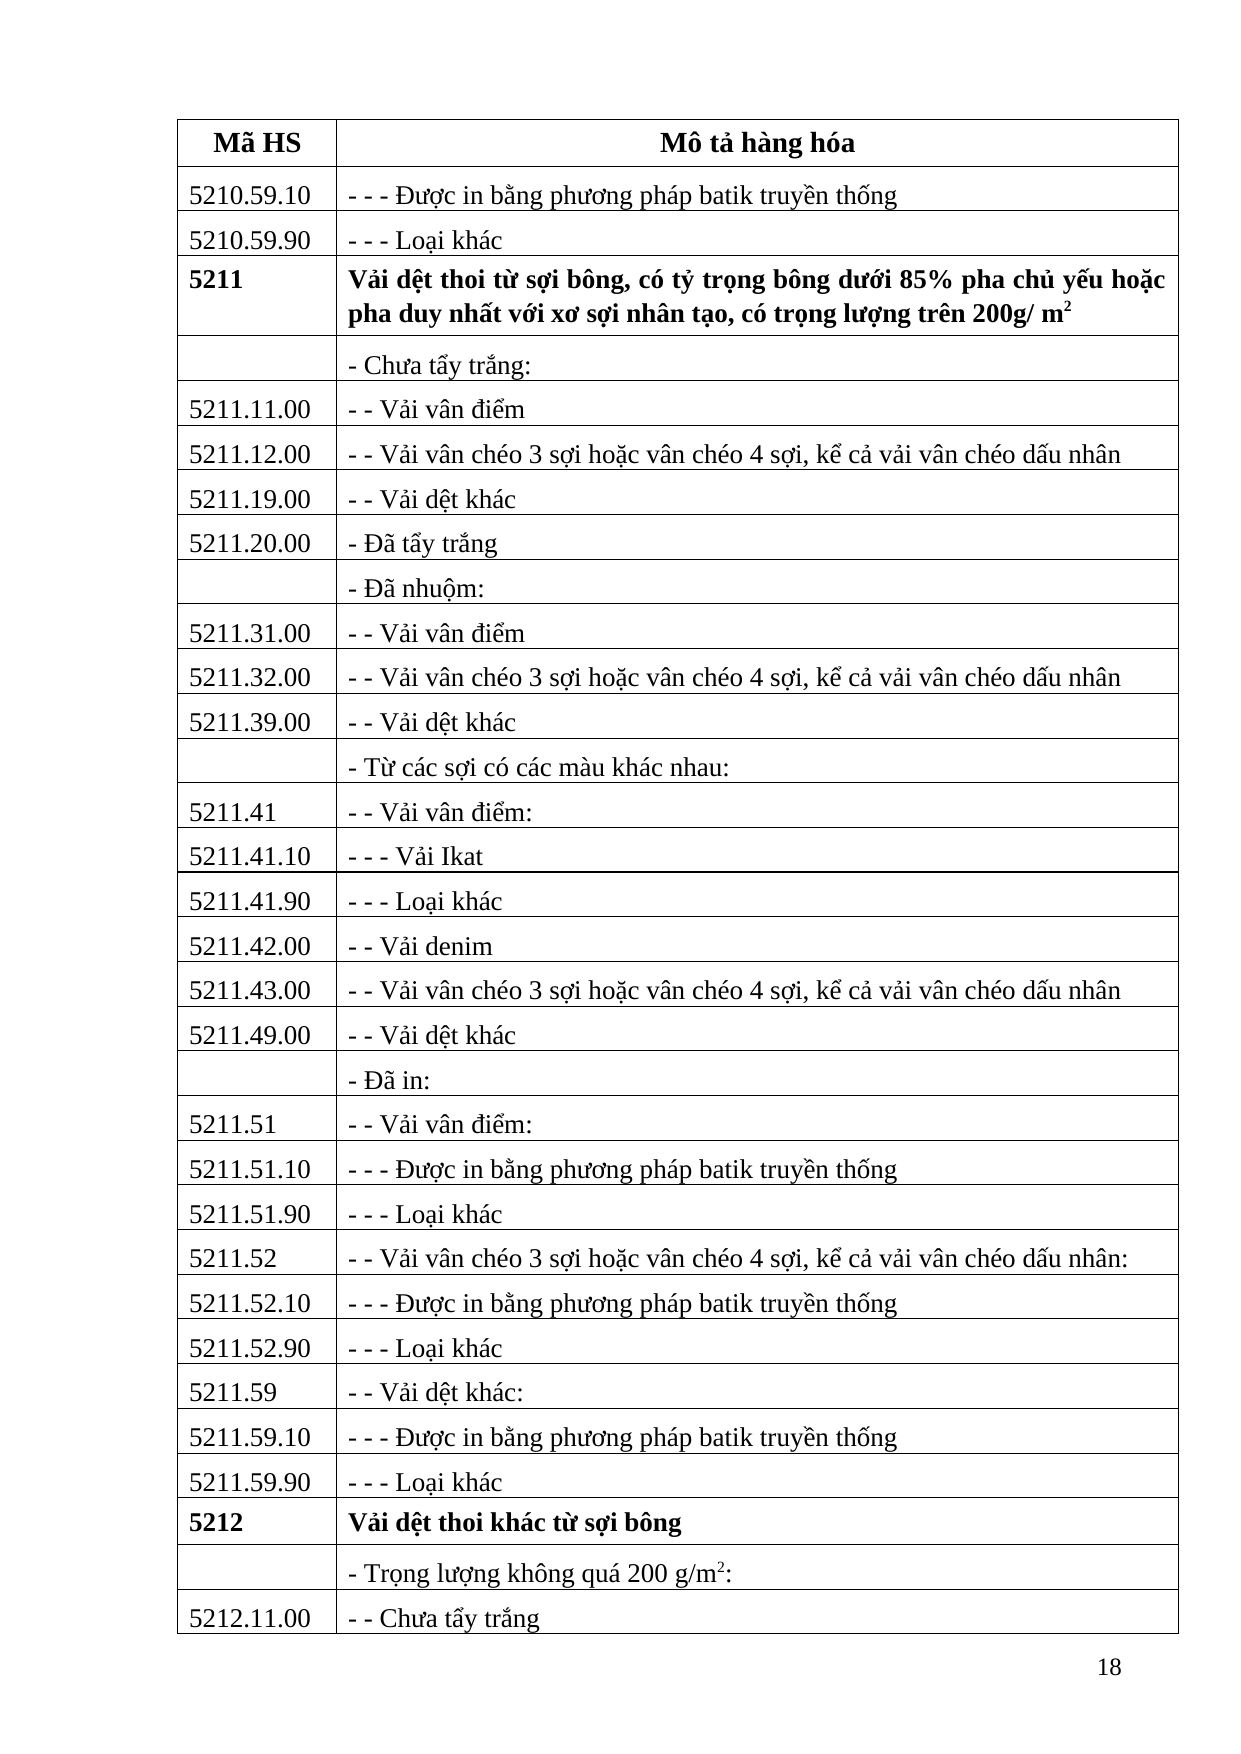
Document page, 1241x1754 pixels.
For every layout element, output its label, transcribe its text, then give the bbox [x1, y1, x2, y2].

table_cell 5211.52.90 [178, 1319, 336, 1363]
table_cell 5211.43.00 [178, 962, 336, 1006]
table_cell - - Vải vân chéo 3 sợi hoặc vân chéo 4 sợi, kể cả vải vân chéo dấu nhân [337, 962, 1178, 1006]
table_cell 5211.52.10 [178, 1275, 336, 1318]
table_cell Vải dệt thoi từ sợi bông, có tỷ trọng bông dưới 85% pha chủ yếu hoặc pha duy nhất với xơ sợi nhân tạo, có trọng lượng trên 200g/ m2 [337, 256, 1178, 335]
table_cell 5211.51.90 [178, 1185, 336, 1229]
table_cell 5211.32.00 [178, 649, 336, 693]
table_cell 5211.19.00 [178, 470, 336, 514]
table_cell 5211.59 [178, 1364, 336, 1408]
table_cell 5211.20.00 [178, 515, 336, 559]
table_cell - - - Loại khác [337, 211, 1178, 255]
table_cell - - Vải vân chéo 3 sợi hoặc vân chéo 4 sợi, kể cả vải vân chéo dấu nhân: [337, 1230, 1178, 1274]
table_cell 5211.41.90 [178, 873, 336, 916]
table_cell - Từ các sợi có các màu khác nhau: [337, 739, 1178, 782]
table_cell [337, 167, 1178, 210]
table_cell 5211.11.00 [178, 381, 336, 424]
table_header Mô tả hàng hóa [337, 120, 1178, 166]
table_cell [178, 1051, 336, 1095]
table_cell [178, 336, 336, 380]
table_cell - - - Được in bằng phương pháp batik truyền thống [337, 1141, 1178, 1184]
table_cell - - - Được in bằng phương pháp batik truyền thống [337, 1275, 1178, 1318]
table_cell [337, 1409, 1178, 1452]
table_cell 5211.49.00 [178, 1007, 336, 1050]
table_cell 5211.31.00 [178, 604, 336, 648]
table_cell 5210.59.10 [178, 167, 336, 210]
table_header Mã HS [178, 120, 336, 166]
table_cell - - Vải dệt khác: [337, 1364, 1178, 1408]
table_cell Vải dệt thoi khác từ sợi bông [337, 1498, 1178, 1544]
table_cell - - Vải vân điểm: [337, 1096, 1178, 1139]
table_cell - - Vải vân chéo 3 sợi hoặc vân chéo 4 sợi, kể cả vải vân chéo dấu nhân [337, 649, 1178, 693]
table_cell 5211 [178, 256, 336, 335]
table_cell - - Chưa tẩy trắng [337, 1590, 1178, 1633]
table_cell - - Vải denim [337, 917, 1178, 961]
table_cell 5211.51.10 [178, 1141, 336, 1184]
table_cell 5212.11.00 [178, 1590, 336, 1633]
table_cell 5212 [178, 1498, 336, 1544]
table_cell 5211.39.00 [178, 694, 336, 737]
table_cell 5211.41 [178, 783, 336, 827]
table_cell 5210.59.90 [178, 211, 336, 255]
table_cell - Đã tẩy trắng [337, 515, 1178, 559]
table_cell - - - Loại khác [337, 873, 1178, 916]
table_cell [178, 739, 336, 782]
table_cell - - Vải vân điểm: [337, 783, 1178, 827]
table_cell 5211.52 [178, 1230, 336, 1274]
table_cell - Đã in: [337, 1051, 1178, 1095]
table_cell - - Vải vân điểm [337, 381, 1178, 424]
table_cell 5211.42.00 [178, 917, 336, 961]
table_cell - Chưa tẩy trắng: [337, 336, 1178, 380]
table_cell - - Vải vân chéo 3 sợi hoặc vân chéo 4 sợi, kể cả vải vân chéo dấu nhân [337, 426, 1178, 469]
table_cell 5211.12.00 [178, 426, 336, 469]
table_cell - - - Loại khác [337, 1185, 1178, 1229]
table_cell 5211.59.10 [178, 1409, 336, 1452]
table_cell - - - Loại khác [337, 1319, 1178, 1363]
table_cell [178, 1545, 336, 1589]
table_cell 5211.51 [178, 1096, 336, 1139]
table_cell - - - Loại khác [337, 1454, 1178, 1497]
table_cell [178, 560, 336, 603]
table_cell - - Vải dệt khác [337, 470, 1178, 514]
table_cell 5211.41.10 [178, 828, 336, 871]
table_cell - - Vải vân điểm [337, 604, 1178, 648]
table_cell - - Vải dệt khác [337, 694, 1178, 737]
table_cell - - Vải dệt khác [337, 1007, 1178, 1050]
table_cell 5211.59.90 [178, 1454, 336, 1497]
table_cell - Trọng lượng không quá 200 g/m2: [337, 1545, 1178, 1589]
table_cell - - - Vải Ikat [337, 828, 1178, 871]
table_cell - Đã nhuộm: [337, 560, 1178, 603]
